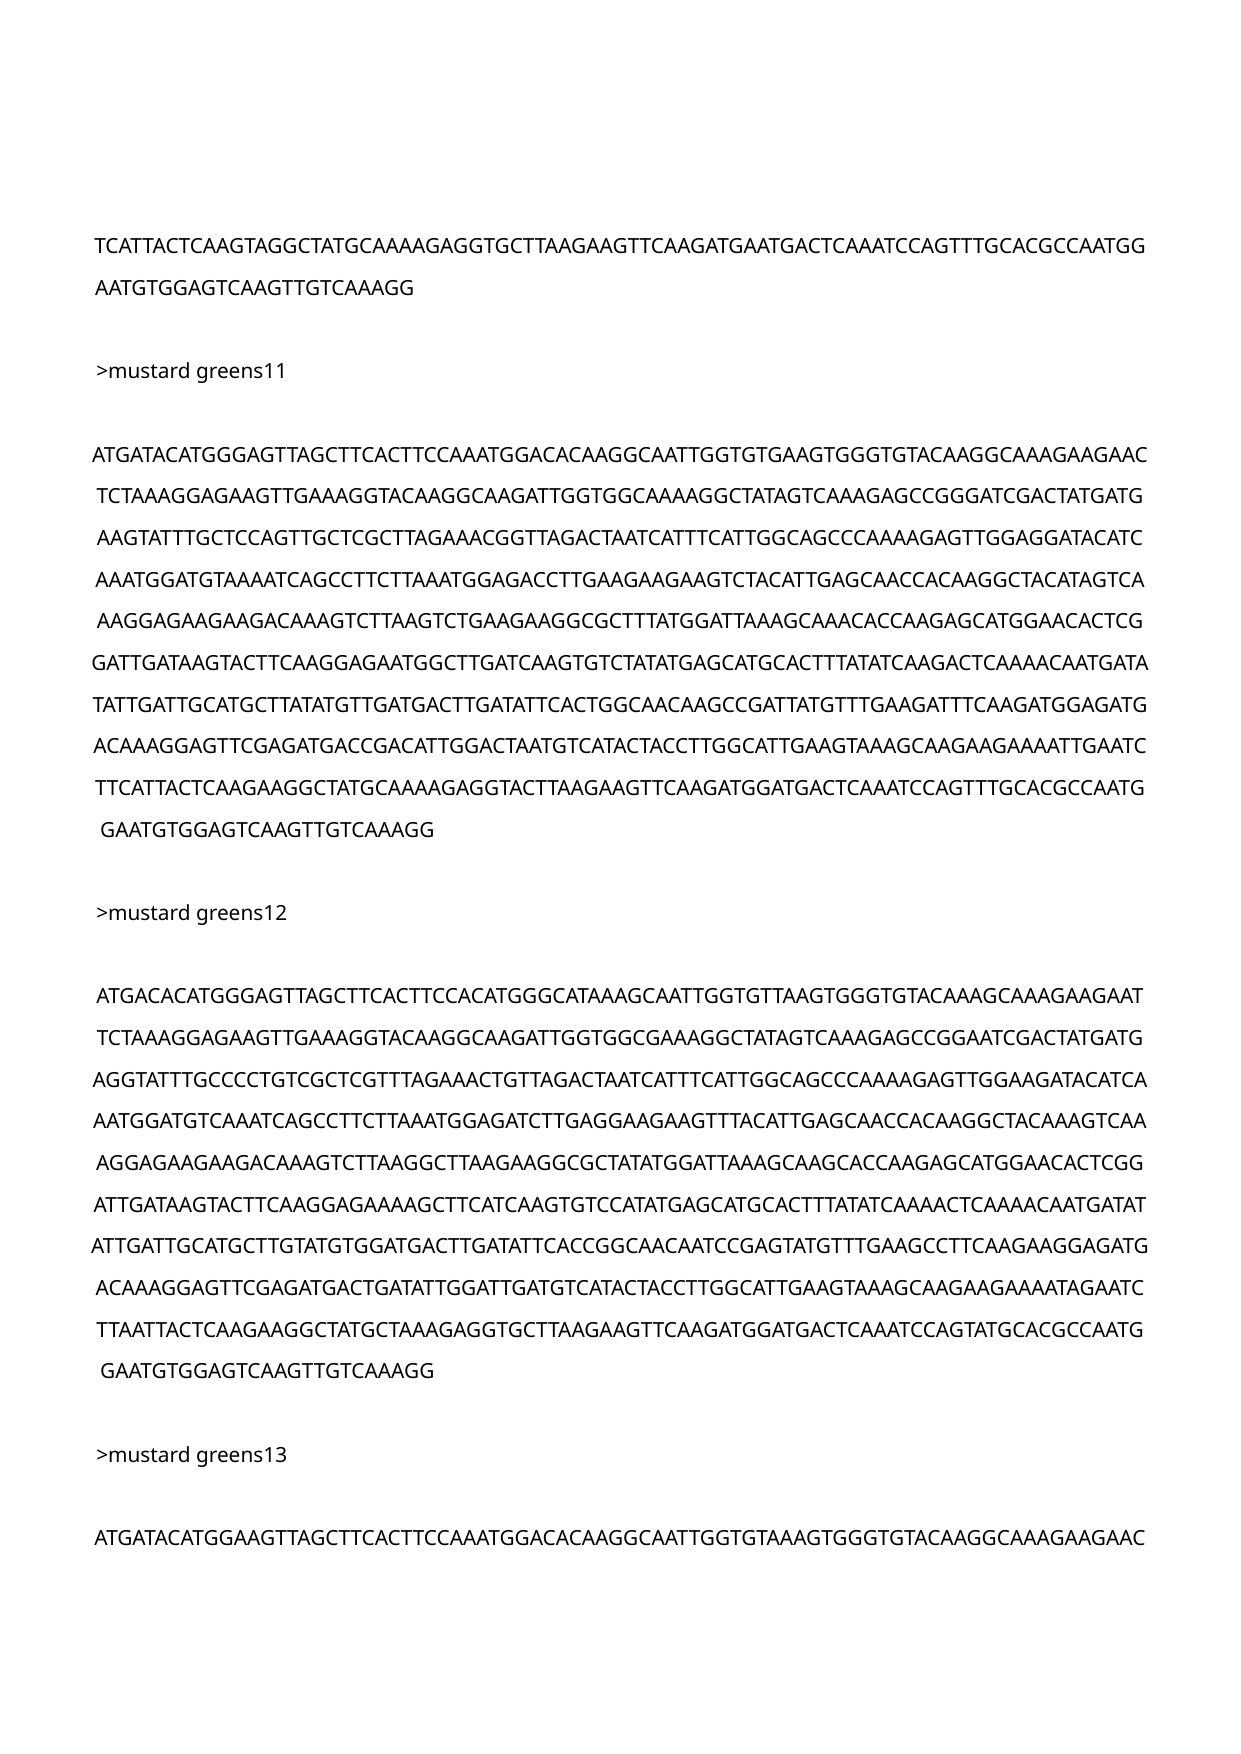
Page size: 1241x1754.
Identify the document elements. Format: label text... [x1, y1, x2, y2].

text >mustard greens13 [91, 1433, 1149, 1475]
text >mustard greens11 [91, 350, 1149, 392]
text >mustard greens12 [91, 892, 1149, 933]
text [91, 1517, 1149, 1558]
text ATGACACATGGGAGTTAGCTTCACTTCCACATGGGCATAAAGCAATTGGTGTTAAGTGGGTGTACAAAGCAAAGAAGAATTCTAAAGGAGAAGTTGAAAGGTACAAGGCAAGATTGGTGGCGAAAGGCTATAGTCAAAGAGCCGGAATCGACTATGATGAGGTATTTGCCCCTGTCGCTCGTTTAGAAACTGTTAGACTAATCATTTCATTGGCAGCCCAAAAGAGTTGGAAGATACATCAAATGGATGTCAAATCAGCCTTCTTAAATGGAGATCTTGAGGAAGAAGTTTACATTGAGCAACCACAAGGCTACAAAGTCAAAGGAGAAGAAGACAAAGTCTTAAGGCTTAAGAAGGCGCTATATGGATTAAAGCAAGCACCAAGAGCATGGAACACTCGGATTGATAAGTACTTCAAGGAGAAAAGCTTCATCAAGTGTCCATATGAGCATGCACTTTATATCAAAACTCAAAACAATGATATATTGATTGCATGCTTGTATGTGGATGACTTGATATTCACCGGCAACAATCCGAGTATGTTTGAAGCCTTCAAGAAGGAGATGACAAAGGAGTTCGAGATGACTGATATTGGATTGATGTCATACTACCTTGGCATTGAAGTAAAGCAAGAAGAAAATAGAATCTTAATTACTCAAGAAGGCTATGCTAAAGAGGTGCTTAAGAAGTTCAAGATGGATGACTCAAATCCAGTATGCACGCCAATGGAATGTGGAGTCAAGTTGTCAAAGG [91, 975, 1149, 1392]
text ATGATACATGGGAGTTAGCTTCACTTCCAAATGGACACAAGGCAATTGGTGTGAAGTGGGTGTACAAGGCAAAGAAGAACTCTAAAGGAGAAGTTGAAAGGTACAAGGCAAGATTGGTGGCAAAAGGCTATAGTCAAAGAGCCGGGATCGACTATGATGAAGTATTTGCTCCAGTTGCTCGCTTAGAAACGGTTAGACTAATCATTTCATTGGCAGCCCAAAAGAGTTGGAGGATACATCAAATGGATGTAAAATCAGCCTTCTTAAATGGAGACCTTGAAGAAGAAGTCTACATTGAGCAACCACAAGGCTACATAGTCAAAGGAGAAGAAGACAAAGTCTTAAGTCTGAAGAAGGCGCTTTATGGATTAAAGCAAACACCAAGAGCATGGAACACTCGGATTGATAAGTACTTCAAGGAGAATGGCTTGATCAAGTGTCTATATGAGCATGCACTTTATATCAAGACTCAAAACAATGATATATTGATTGCATGCTTATATGTTGATGACTTGATATTCACTGGCAACAAGCCGATTATGTTTGAAGATTTCAAGATGGAGATGACAAAGGAGTTCGAGATGACCGACATTGGACTAATGTCATACTACCTTGGCATTGAAGTAAAGCAAGAAGAAAATTGAATCTTCATTACTCAAGAAGGCTATGCAAAAGAGGTACTTAAGAAGTTCAAGATGGATGACTCAAATCCAGTTTGCACGCCAATGGAATGTGGAGTCAAGTTGTCAAAGG [91, 433, 1149, 850]
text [91, 225, 1149, 308]
